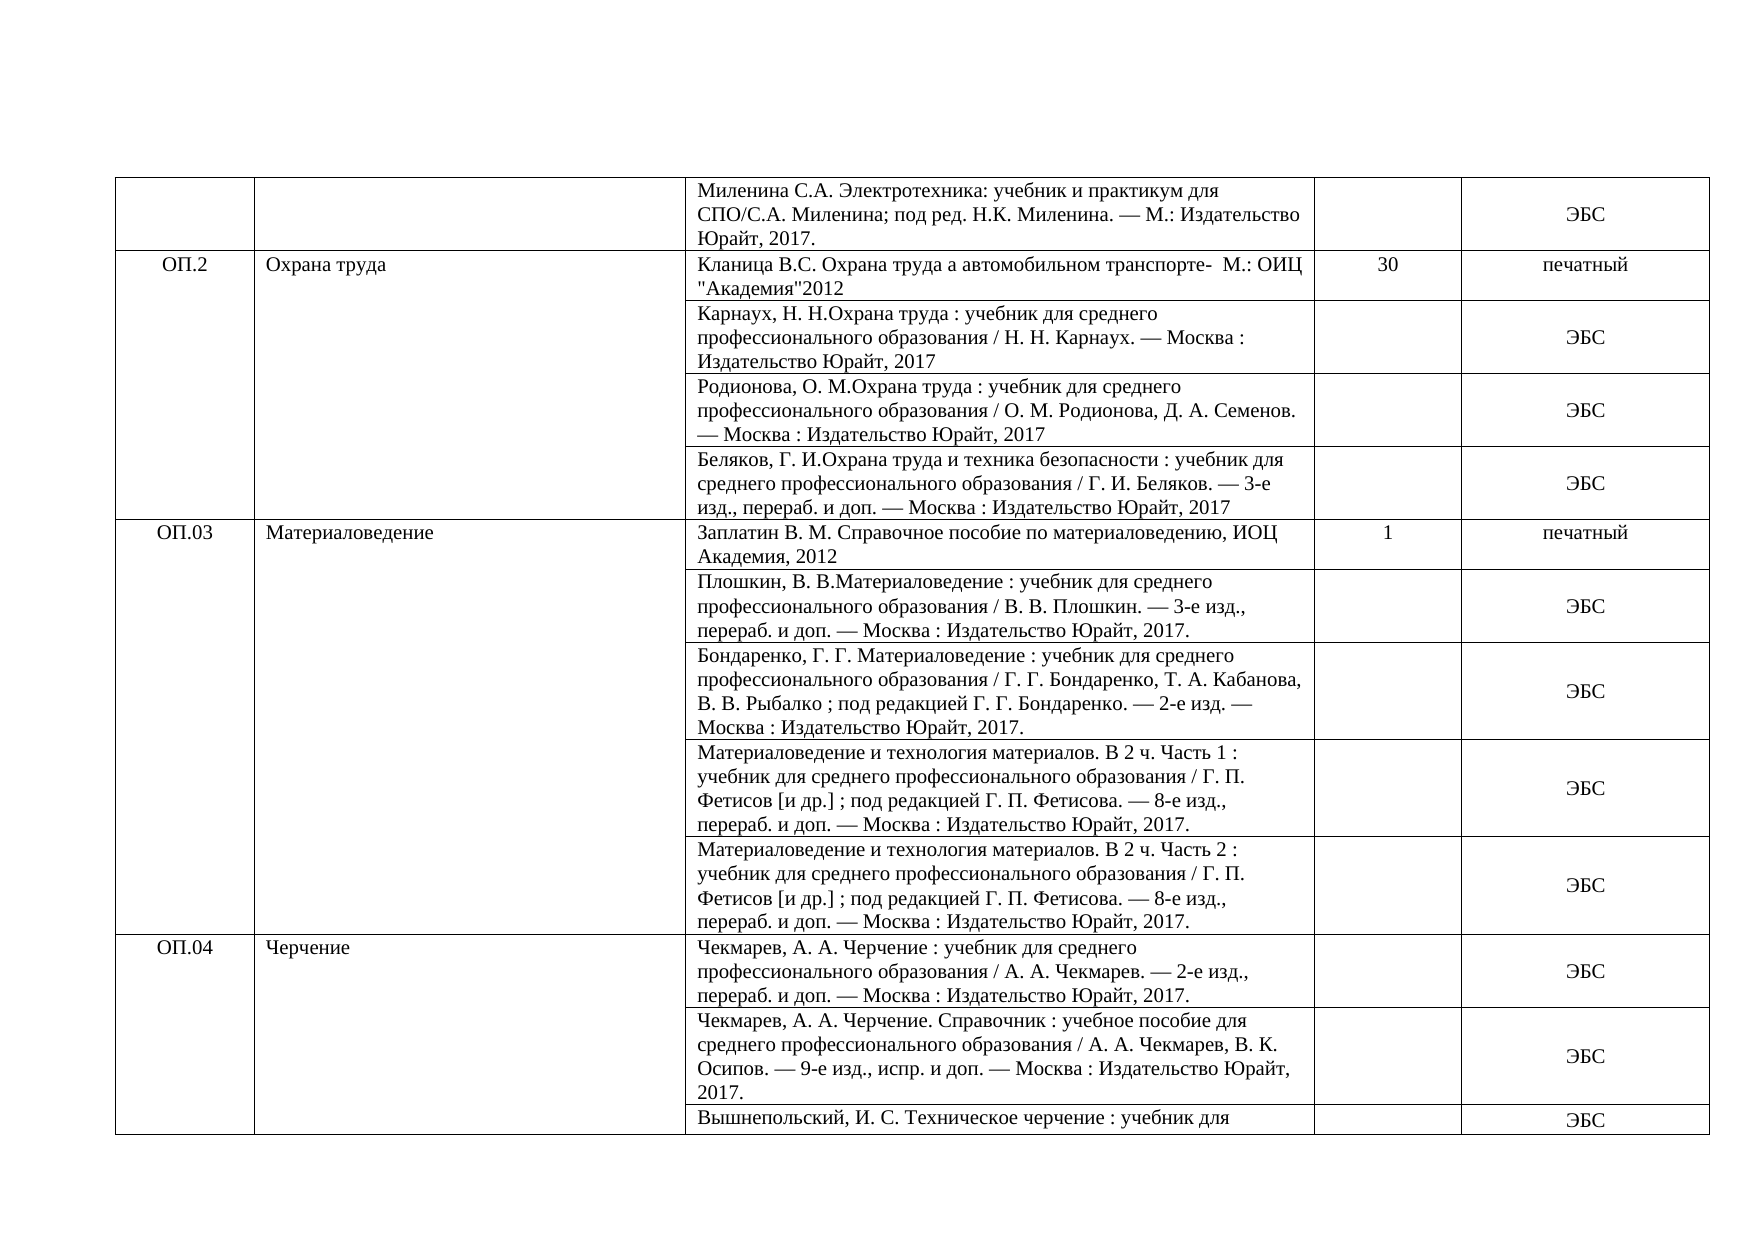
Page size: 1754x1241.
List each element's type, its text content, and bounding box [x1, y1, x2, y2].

table_cell ЭБС [1462, 935, 1709, 1007]
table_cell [686, 1105, 1314, 1134]
table_cell ОП.2 [116, 251, 254, 519]
table_cell [1315, 178, 1461, 250]
table_cell Чекмарев, А. А. Черчение. Справочник : учебное пособие для среднего профессионального образования / А. А. Чекмарев, В. К. Осипов. — 9-е изд., испр. и доп. — Москва : Издательство Юрайт, 2017. [686, 1008, 1314, 1104]
table_cell [1315, 1105, 1461, 1134]
table_cell [1315, 935, 1461, 1007]
table_cell [1315, 837, 1461, 933]
table_cell Бондаренко, Г. Г. Материаловедение : учебник для среднего профессионального образования / Г. Г. Бондаренко, Т. А. Кабанова, В. В. Рыбалко ; под редакцией Г. Г. Бондаренко. — 2-е изд. — Москва : Издательство Юрайт, 2017. [686, 643, 1314, 739]
table_cell 1 [1315, 520, 1461, 568]
table_cell ЭБС [1462, 740, 1709, 836]
table_cell Кланица В.С. Охрана труда а автомобильном транспорте- М.: ОИЦ "Академия"2012 [686, 251, 1314, 299]
table_cell Заплатин В. М. Справочное пособие по материаловедению, ИОЦ Академия, 2012 [686, 520, 1314, 568]
table_cell [1315, 570, 1461, 642]
table_cell ЭБС [1462, 837, 1709, 933]
table_cell Миленина С.А. Электротехника: учебник и практикум для СПО/С.А. Миленина; под ред. Н.К. Миленина. — М.: Издательство Юрайт, 2017. [686, 178, 1314, 250]
table_cell 30 [1315, 251, 1461, 299]
table_cell [1315, 643, 1461, 739]
table_cell [1315, 447, 1461, 519]
table_cell Беляков, Г. И.Охрана труда и техника безопасности : учебник для среднего профессионального образования / Г. И. Беляков. — 3-е изд., перераб. и доп. — Москва : Издательство Юрайт, 2017 [686, 447, 1314, 519]
table_cell Родионова, О. М.Охрана труда : учебник для среднего профессионального образования / О. М. Родионова, Д. А. Семенов. — Москва : Издательство Юрайт, 2017 [686, 374, 1314, 446]
table_cell Охрана труда [255, 251, 685, 519]
table_cell Материаловедение и технология материалов. В 2 ч. Часть 1 : учебник для среднего профессионального образования / Г. П. Фетисов [и др.] ; под редакцией Г. П. Фетисова. — 8-е изд., перераб. и доп. — Москва : Издательство Юрайт, 2017. [686, 740, 1314, 836]
table_cell печатный [1462, 520, 1709, 568]
table_cell Плошкин, В. В.Материаловедение : учебник для среднего профессионального образования / В. В. Плошкин. — 3-е изд., перераб. и доп. — Москва : Издательство Юрайт, 2017. [686, 570, 1314, 642]
table_cell Чекмарев, А. А. Черчение : учебник для среднего профессионального образования / А. А. Чекмарев. — 2-е изд., перераб. и доп. — Москва : Издательство Юрайт, 2017. [686, 935, 1314, 1007]
table_cell ЭБС [1462, 1105, 1709, 1134]
table_cell Черчение [255, 935, 685, 1134]
table_cell [1315, 374, 1461, 446]
table_cell ОП.04 [116, 935, 254, 1134]
table_cell ЭБС [1462, 178, 1709, 250]
table_cell [1315, 740, 1461, 836]
table_cell Материаловедение [255, 520, 685, 933]
table_cell Материаловедение и технология материалов. В 2 ч. Часть 2 : учебник для среднего профессионального образования / Г. П. Фетисов [и др.] ; под редакцией Г. П. Фетисова. — 8-е изд., перераб. и доп. — Москва : Издательство Юрайт, 2017. [686, 837, 1314, 933]
table_cell ЭБС [1462, 643, 1709, 739]
table_cell ЭБС [1462, 447, 1709, 519]
table_cell печатный [1462, 251, 1709, 299]
table_cell [1315, 1008, 1461, 1104]
table_cell ЭБС [1462, 1008, 1709, 1104]
table_cell ЭБС [1462, 374, 1709, 446]
table_cell ОП.03 [116, 520, 254, 933]
table_cell Карнаух, Н. Н.Охрана труда : учебник для среднего профессионального образования / Н. Н. Карнаух. — Москва : Издательство Юрайт, 2017 [686, 301, 1314, 373]
table_cell ЭБС [1462, 301, 1709, 373]
table_cell [1315, 301, 1461, 373]
table_cell ЭБС [1462, 570, 1709, 642]
